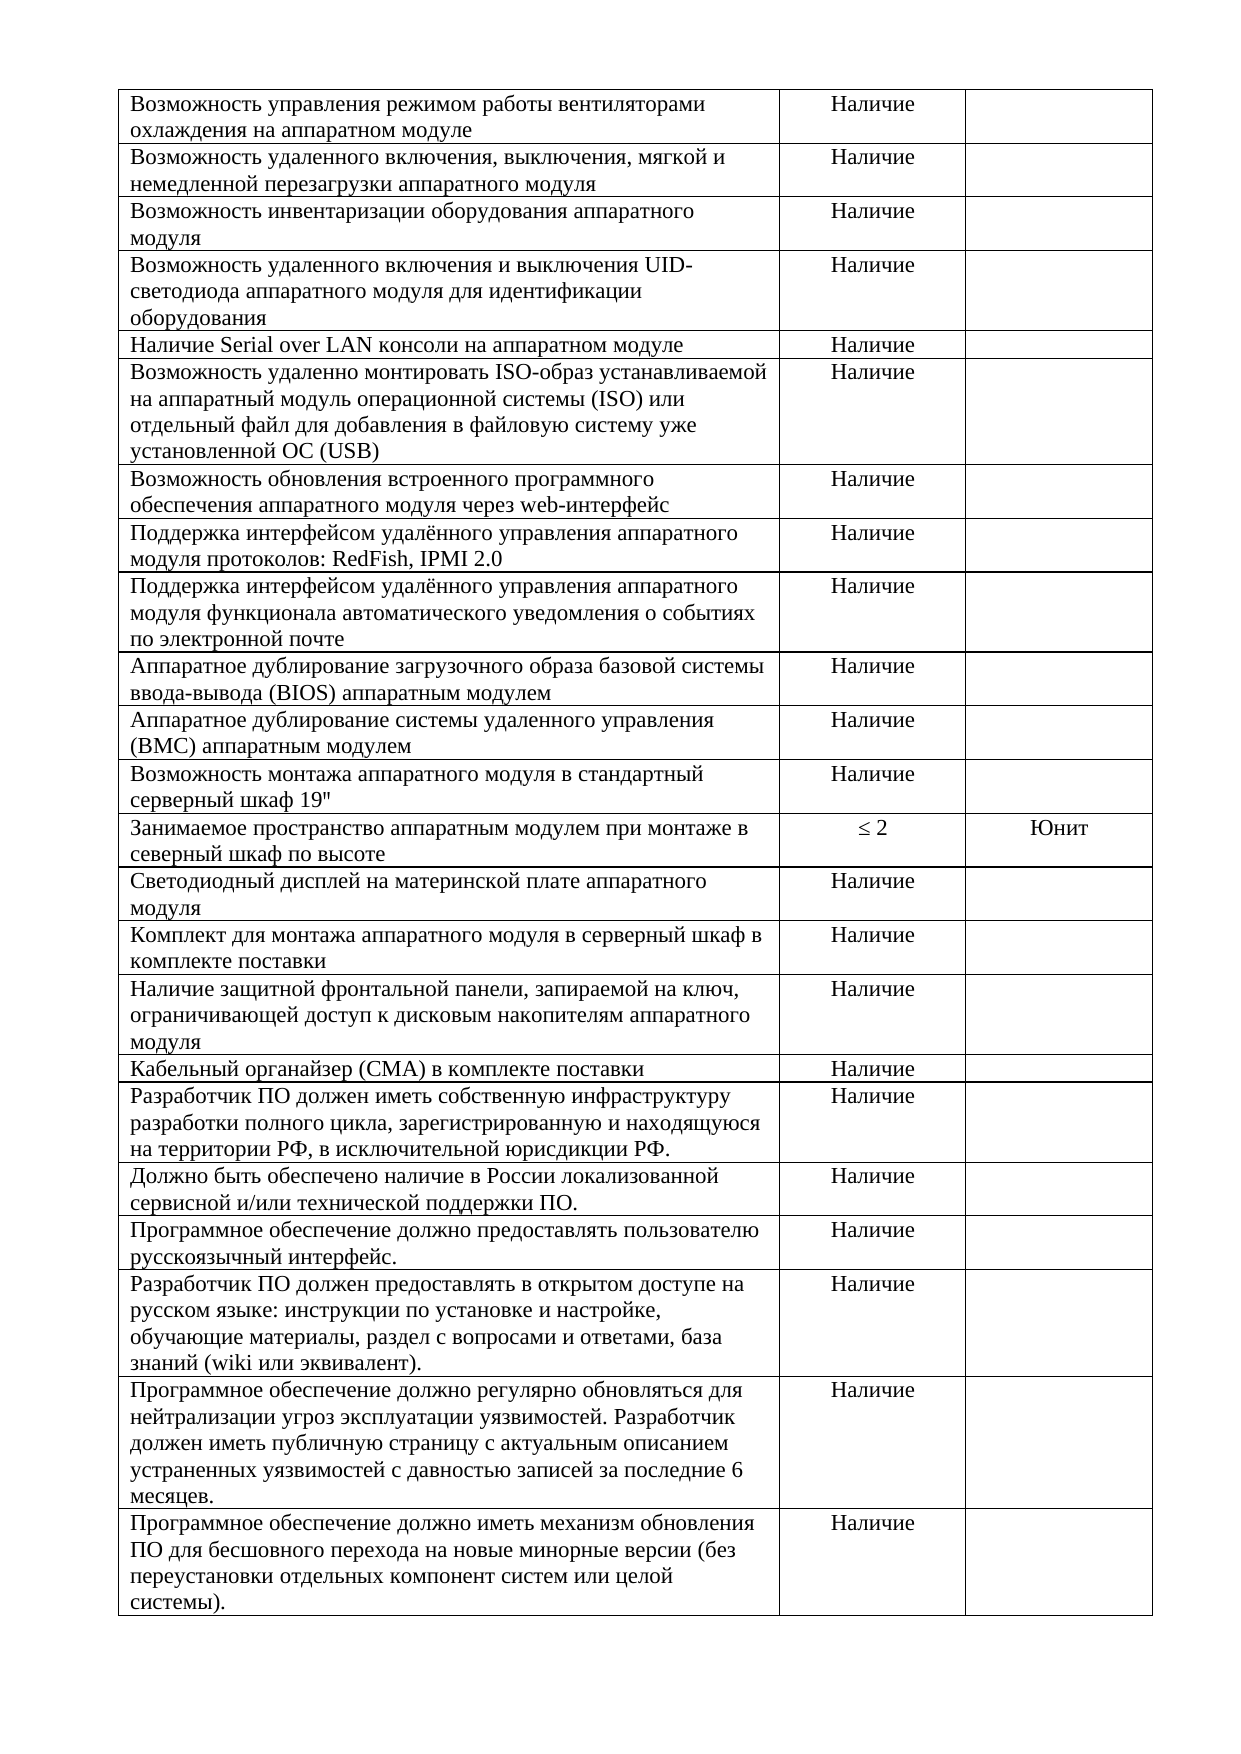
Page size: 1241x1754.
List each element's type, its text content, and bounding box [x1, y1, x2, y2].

table_cell Наличие [780, 90, 965, 142]
table_cell Наличие [780, 197, 965, 250]
table_cell [966, 921, 1152, 974]
table_cell Возможность удаленного включения и выключения UID-светодиода аппаратного модуля для идентификации оборудования [119, 251, 779, 330]
table_cell [966, 465, 1152, 518]
table_cell Наличие [780, 1055, 965, 1081]
table_cell [966, 359, 1152, 464]
table_cell Должно быть обеспечено наличие в России локализованной сервисной и/или технической поддержки ПО. [119, 1163, 779, 1215]
table_cell [966, 1083, 1152, 1162]
table_cell [966, 519, 1152, 571]
table_cell [966, 1055, 1152, 1081]
table_cell Наличие [780, 975, 965, 1054]
table_cell [966, 90, 1152, 142]
table_cell Наличие [780, 1377, 965, 1508]
table_cell [966, 1509, 1152, 1615]
table_cell [966, 1377, 1152, 1508]
table_cell Наличие [780, 251, 965, 330]
table_cell [966, 331, 1152, 357]
table_cell Наличие [780, 519, 965, 571]
table_cell Возможность обновления встроенного программного обеспечения аппаратного модуля через web-интерфейс [119, 465, 779, 518]
table_cell Наличие [780, 465, 965, 518]
table_cell Поддержка интерфейсом удалённого управления аппаратного модуля функционала автоматического уведомления о событиях по электронной почте [119, 573, 779, 651]
table_cell Наличие [780, 868, 965, 920]
table_cell [966, 760, 1152, 813]
table_cell Наличие [780, 1163, 965, 1215]
table_cell [966, 653, 1152, 705]
table_cell Разработчик ПО должен иметь собственную инфраструктуру разработки полного цикла, зарегистрированную и находящуюся на территории РФ, в исключительной юрисдикции РФ. [119, 1083, 779, 1162]
table_cell Наличие Serial over LAN консоли на аппаратном модуле [119, 331, 779, 357]
table_cell [966, 144, 1152, 196]
table_cell Возможность инвентаризации оборудования аппаратного модуля [119, 197, 779, 250]
table_cell Занимаемое пространство аппаратным модулем при монтаже в северный шкаф по высоте [119, 814, 779, 866]
table_cell Аппаратное дублирование загрузочного образа базовой системы ввода-вывода (BIOS) аппаратным модулем [119, 653, 779, 705]
table_cell Возможность удаленно монтировать ISO-образ устанавливаемой на аппаратный модуль операционной системы (ISO) или отдельный файл для добавления в файловую систему уже установленной ОС (USB) [119, 359, 779, 464]
table_cell [966, 1270, 1152, 1376]
table_cell Наличие [780, 331, 965, 357]
table_cell [966, 197, 1152, 250]
table_cell Разработчик ПО должен предоставлять в открытом доступе на русском языке: инструкции по установке и настройке, обучающие материалы, раздел с вопросами и ответами, база знаний (wiki или эквивалент). [119, 1270, 779, 1376]
table_cell Наличие [780, 359, 965, 464]
table_cell Возможность монтажа аппаратного модуля в стандартный серверный шкаф 19ꞌꞌ [119, 760, 779, 813]
table_cell [966, 706, 1152, 759]
table_cell Юнит [966, 814, 1152, 866]
table_cell Наличие [780, 1083, 965, 1162]
table_cell Наличие защитной фронтальной панели, запираемой на ключ, ограничивающей доступ к дисковым накопителям аппаратного модуля [119, 975, 779, 1054]
table_cell Возможность удаленного включения, выключения, мягкой и немедленной перезагрузки аппаратного модуля [119, 144, 779, 196]
table_cell Наличие [780, 1509, 965, 1615]
table_cell Аппаратное дублирование системы удаленного управления (BMC) аппаратным модулем [119, 706, 779, 759]
table_cell Наличие [780, 573, 965, 651]
table_cell Поддержка интерфейсом удалённого управления аппаратного модуля протоколов: RedFish, IPMI 2.0 [119, 519, 779, 571]
table_cell Наличие [780, 760, 965, 813]
table_cell ≤ 2 [780, 814, 965, 866]
table_cell Кабельный органайзер (CMA) в комплекте поставки [119, 1055, 779, 1081]
table_cell Наличие [780, 144, 965, 196]
table_cell Возможность управления режимом работы вентиляторами охлаждения на аппаратном модуле [119, 90, 779, 142]
table_cell Наличие [780, 1270, 965, 1376]
table_cell Наличие [780, 1216, 965, 1269]
table_cell [966, 1163, 1152, 1215]
table_cell Комплект для монтажа аппаратного модуля в серверный шкаф в комплекте поставки [119, 921, 779, 974]
table_cell Наличие [780, 706, 965, 759]
table_cell Наличие [780, 653, 965, 705]
table_cell Программное обеспечение должно регулярно обновляться для нейтрализации угроз эксплуатации уязвимостей. Разработчик должен иметь публичную страницу с актуальным описанием устраненных уязвимостей с давностью записей за последние 6 месяцев. [119, 1377, 779, 1508]
table_cell [966, 975, 1152, 1054]
table_cell [966, 868, 1152, 920]
table_cell [966, 251, 1152, 330]
table_cell [966, 1216, 1152, 1269]
table_cell [966, 573, 1152, 651]
table_cell Программное обеспечение должно иметь механизм обновления ПО для бесшовного перехода на новые минорные версии (без переустановки отдельных компонент систем или целой системы). [119, 1509, 779, 1615]
table_cell Программное обеспечение должно предоставлять пользователю русскоязычный интерфейс. [119, 1216, 779, 1269]
table_cell Светодиодный дисплей на материнской плате аппаратного модуля [119, 868, 779, 920]
table_cell Наличие [780, 921, 965, 974]
